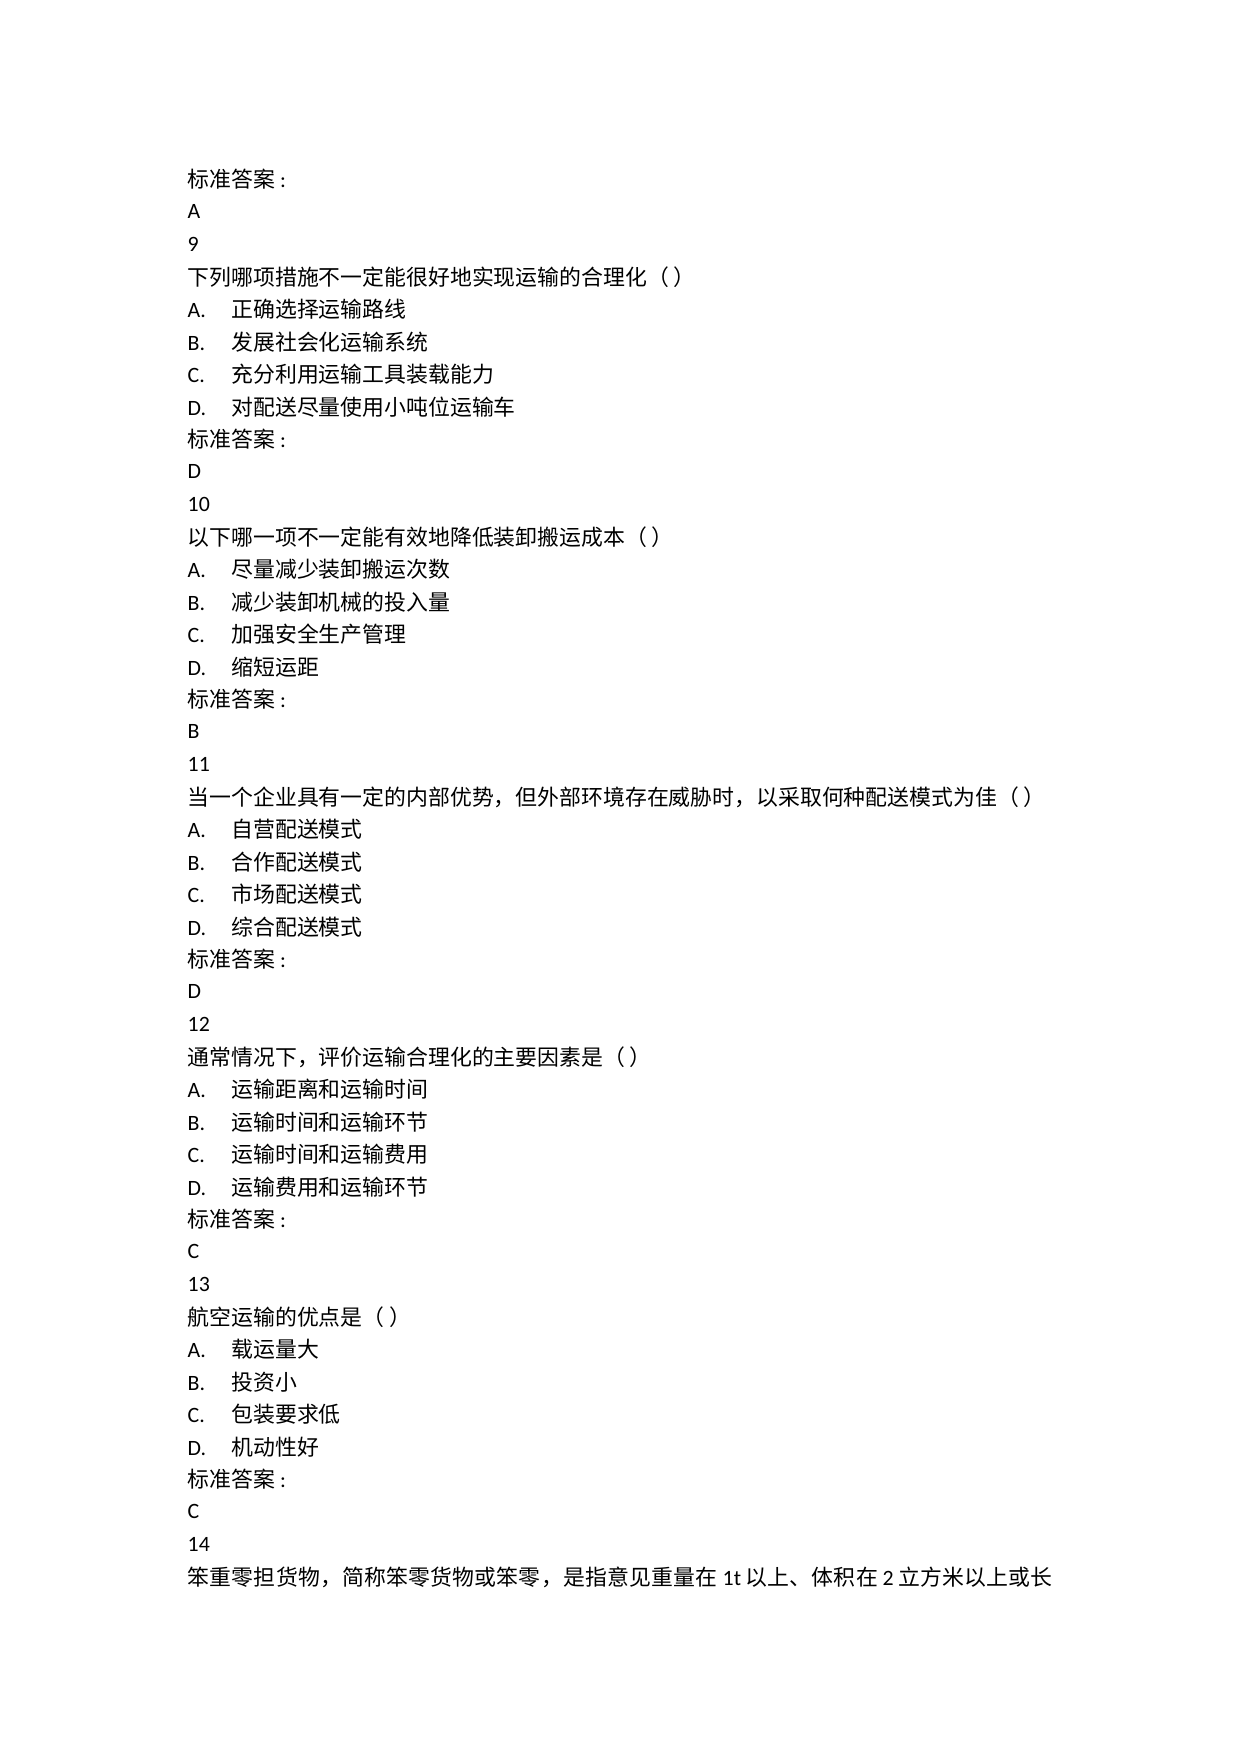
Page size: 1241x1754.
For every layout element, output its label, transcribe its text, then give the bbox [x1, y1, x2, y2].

text D. 综合配送模式 [187, 909, 1053, 942]
text 通常情况下，评价运输合理化的主要因素是（ ） [187, 1039, 1053, 1072]
text A. 运输距离和运输时间 [187, 1072, 1053, 1104]
text A. 自营配送模式 [187, 812, 1053, 844]
text D. 对配送尽量使用小吨位运输车 [187, 389, 1053, 422]
text 11 [187, 747, 1053, 779]
text 下列哪项措施不一定能很好地实现运输的合理化（ ） [187, 259, 1053, 292]
text 10 [187, 487, 1053, 519]
text C. 市场配送模式 [187, 877, 1053, 909]
text 标准答案 : [187, 1462, 1053, 1494]
text A [187, 194, 1053, 227]
text A. 正确选择运输路线 [187, 292, 1053, 324]
text D [187, 454, 1053, 487]
text 9 [187, 227, 1053, 259]
text B [187, 714, 1053, 747]
text D. 机动性好 [187, 1429, 1053, 1462]
text B. 减少装卸机械的投入量 [187, 584, 1053, 617]
text A. 载运量大 [187, 1332, 1053, 1364]
text 标准答案 : [187, 942, 1053, 974]
text A. 尽量减少装卸搬运次数 [187, 552, 1053, 584]
text 13 [187, 1267, 1053, 1299]
text 14 [187, 1527, 1053, 1559]
text 标准答案 : [187, 162, 1053, 194]
text 标准答案 : [187, 422, 1053, 454]
text C. 充分利用运输工具装载能力 [187, 357, 1053, 389]
text B. 运输时间和运输环节 [187, 1104, 1053, 1137]
text D. 运输费用和运输环节 [187, 1169, 1053, 1202]
text C [187, 1234, 1053, 1267]
text D. 缩短运距 [187, 649, 1053, 682]
text 标准答案 : [187, 682, 1053, 714]
text 以下哪一项不一定能有效地降低装卸搬运成本（ ） [187, 519, 1053, 552]
text C. 加强安全生产管理 [187, 617, 1053, 649]
text C [187, 1494, 1053, 1527]
text 当一个企业具有一定的内部优势，但外部环境存在威胁时，以采取何种配送模式为佳（ ） [187, 779, 1053, 812]
text B. 投资小 [187, 1364, 1053, 1397]
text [187, 1559, 1053, 1592]
text B. 合作配送模式 [187, 844, 1053, 877]
text C. 包装要求低 [187, 1397, 1053, 1429]
text D [187, 974, 1053, 1007]
text 航空运输的优点是（ ） [187, 1299, 1053, 1332]
text B. 发展社会化运输系统 [187, 324, 1053, 357]
text C. 运输时间和运输费用 [187, 1137, 1053, 1169]
text 标准答案 : [187, 1202, 1053, 1234]
text 12 [187, 1007, 1053, 1039]
